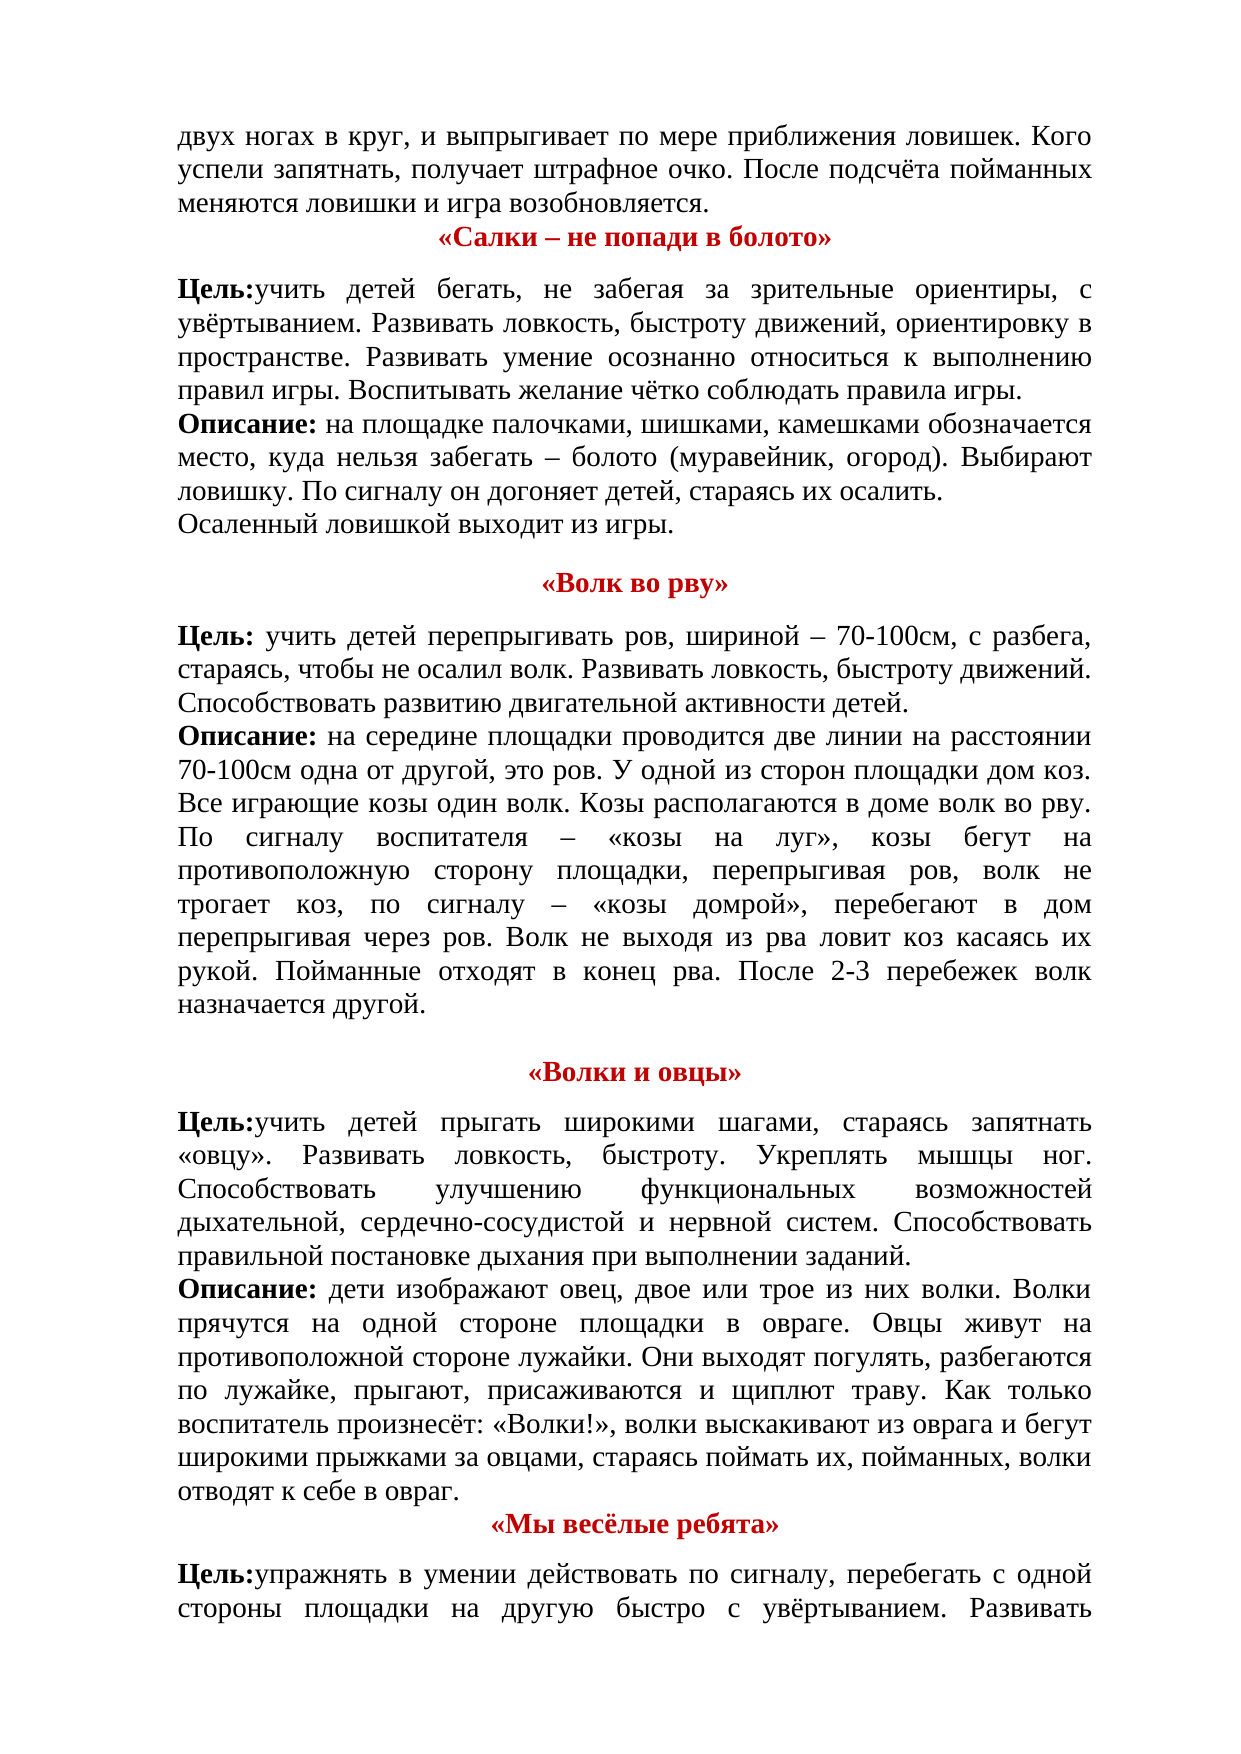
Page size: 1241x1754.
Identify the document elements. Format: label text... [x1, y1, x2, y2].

text «Волк во рву» [177, 565, 1093, 598]
text Цель: учить детей перепрыгивать ров, шириной – 70-100см, с разбега, стараясь, чтобы не осалил волк. Развивать ловкость, быстроту движений. Способствовать развитию двигательной активности детей. [177, 618, 1093, 718]
text «Мы весёлые ребята» [177, 1506, 1093, 1540]
text Цель:учить детей прыгать широкими шагами, стараясь запятнать «овцу». Развивать ловкость, быстроту. Укреплять мышцы ног. Способствовать улучшению функциональных возможностей дыхательной, сердечно-сосудистой и нервной систем. Способствовать правильной постановке дыхания при выполнении заданий. [177, 1104, 1093, 1272]
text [177, 118, 1093, 219]
text Цель:учить детей бегать, не забегая за зрительные ориентиры, с увёртыванием. Развивать ловкость, быстроту движений, ориентировку в пространстве. Развивать умение осознанно относиться к выполнению правил игры. Воспитывать желание чётко соблюдать правила игры. [177, 272, 1093, 406]
text Описание: дети изображают овец, двое или трое из них волки. Волки прячутся на одной стороне площадки в овраге. Овцы живут на противоположной стороне лужайки. Они выходят погулять, разбегаются по лужайке, прыгают, присаживаются и щиплют траву. Как только воспитатель произнесёт: «Волки!», волки выскакивают из оврага и бегут широкими прыжками за овцами, стараясь поймать их, пойманных, волки отводят к себе в овраг. [177, 1272, 1093, 1506]
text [177, 1557, 1093, 1624]
text Описание: на площадке палочками, шишками, камешками обозначается место, куда нельзя забегать – болото (муравейник, огород). Выбирают ловишку. По сигналу он догоняет детей, стараясь их осалить. [177, 406, 1093, 506]
text Осаленный ловишкой выходит из игры. [177, 506, 1093, 540]
text «Салки – не попади в болото» [177, 219, 1093, 252]
text Описание: на середине площадки проводится две линии на расстоянии 70-100см одна от другой, это ров. У одной из сторон площадки дом коз. Все играющие козы один волк. Козы располагаются в доме волк во рву. По сигналу воспитателя – «козы на луг», козы бегут на противоположную сторону площадки, перепрыгивая ров, волк не трогает коз, по сигналу – «козы домрой», перебегают в дом перепрыгивая через ров. Волк не выходя из рва ловит коз касаясь их рукой. Пойманные отходят в конец рва. После 2-3 перебежек волк назначается другой. [177, 718, 1093, 1020]
text «Волки и овцы» [177, 1054, 1093, 1087]
